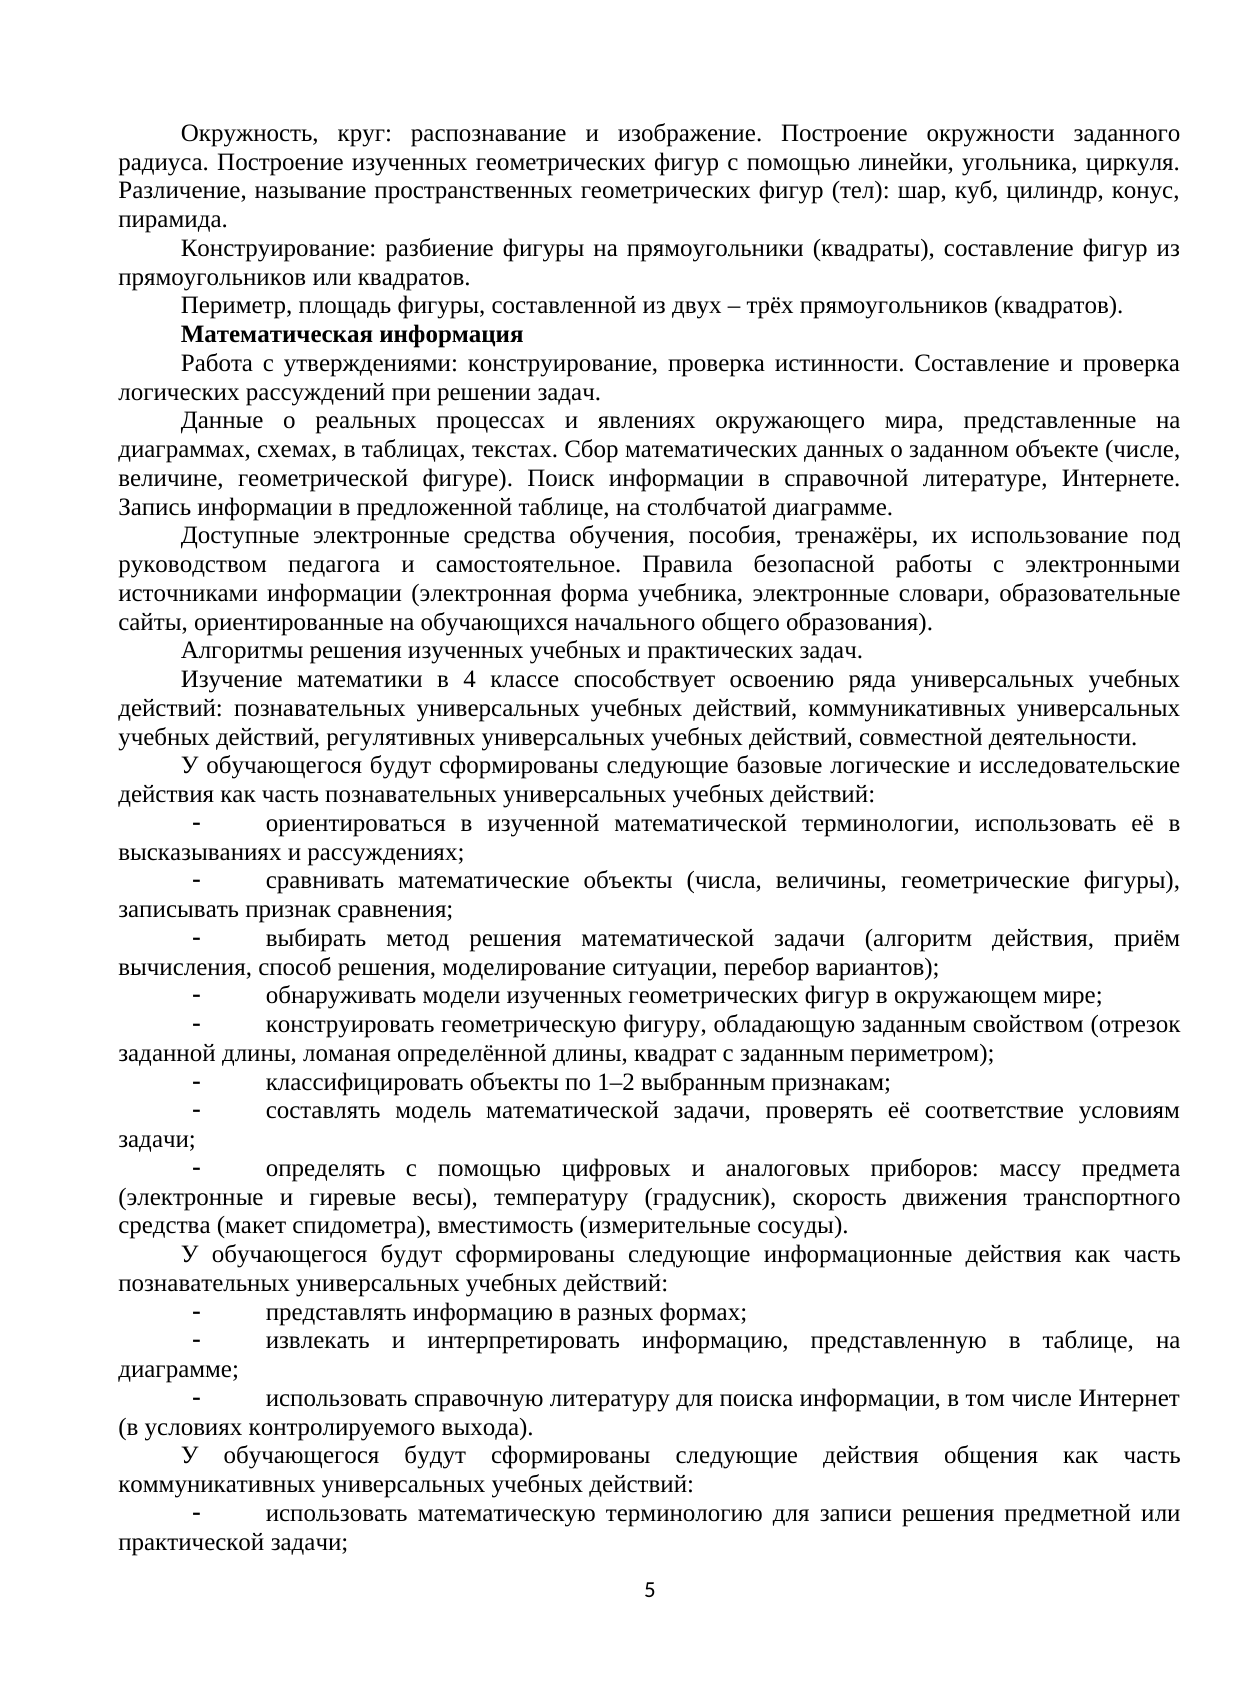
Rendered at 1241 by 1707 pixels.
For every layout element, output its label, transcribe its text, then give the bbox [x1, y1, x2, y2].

list конструировать геометрическую фигуру, обладающую заданным свойством (отрезок заданной длины, ломаная определённой длины, квадрат с заданным периметром); [118, 1009, 1181, 1067]
text Математическая информация [118, 319, 1181, 348]
text У обучающегося будут сформированы следующие информационные действия как часть познавательных универсальных учебных действий: [118, 1239, 1181, 1297]
list сравнивать математические объекты (числа, величины, геометрические фигуры), записывать признак сравнения; [118, 866, 1181, 923]
list представлять информацию в разных формах; [118, 1297, 1181, 1326]
text Доступные электронные средства обучения, пособия, тренажёры, их использование под руководством педагога и самостоятельное. Правила безопасной работы с электронными источниками информации (электронная форма учебника, электронные словари, образовательные сайты, ориентированные на обучающихся начального общего образования). [118, 521, 1181, 636]
list использовать справочную литературу для поиска информации, в том числе Интернет (в условиях контролируемого выхода). [118, 1383, 1181, 1441]
list составлять модель математической задачи, проверять её соответствие условиям задачи; [118, 1096, 1181, 1153]
list выбирать метод решения математической задачи (алгоритм действия, приём вычисления, способ решения, моделирование ситуации, перебор вариантов); [118, 923, 1181, 981]
text Периметр, площадь фигуры, составленной из двух – трёх прямоугольников (квадратов). [118, 291, 1181, 319]
list использовать математическую терминологию для записи решения предметной или практической задачи; [118, 1498, 1181, 1556]
text Конструирование: разбиение фигуры на прямоугольники (квадраты), составление фигур из прямоугольников или квадратов. [118, 233, 1181, 291]
text Алгоритмы решения изученных учебных и практических задач. [118, 636, 1181, 664]
text Изучение математики в 4 классе способствует освоению ряда универсальных учебных действий: познавательных универсальных учебных действий, коммуникативных универсальных учебных действий, регулятивных универсальных учебных действий, совместной деятельности. [118, 664, 1181, 751]
list извлекать и интерпретировать информацию, представленную в таблице, на диаграмме; [118, 1326, 1181, 1383]
text Данные о реальных процессах и явлениях окружающего мира, представленные на диаграммах, схемах, в таблицах, текстах. Сбор математических данных о заданном объекте (числе, величине, геометрической фигуре). Поиск информации в справочной литературе, Интернете. Запись информации в предложенной таблице, на столбчатой диаграмме. [118, 406, 1181, 521]
text Работа с утверждениями: конструирование, проверка истинности. Составление и проверка логических рассуждений при решении задач. [118, 348, 1181, 406]
list классифицировать объекты по 1–2 выбранным признакам; [118, 1067, 1181, 1096]
list определять с помощью цифровых и аналоговых приборов: массу предмета (электронные и гиревые весы), температуру (градусник), скорость движения транспортного средства (макет спидометра), вместимость (измерительные сосуды). [118, 1153, 1181, 1239]
list обнаруживать модели изученных геометрических фигур в окружающем мире; [118, 981, 1181, 1009]
text У обучающегося будут сформированы следующие базовые логические и исследовательские действия как часть познавательных универсальных учебных действий: [118, 751, 1181, 808]
text У обучающегося будут сформированы следующие действия общения как часть коммуникативных универсальных учебных действий: [118, 1441, 1181, 1498]
text Окружность, круг: распознавание и изображение. Построение окружности заданного радиуса. Построение изученных геометрических фигур с помощью линейки, угольника, циркуля. Различение, называние пространственных геометрических фигур (тел): шар, куб, цилиндр, конус, пирамида. [118, 118, 1181, 233]
list ориентироваться в изученной математической терминологии, использовать её в высказываниях и рассуждениях; [118, 808, 1181, 866]
